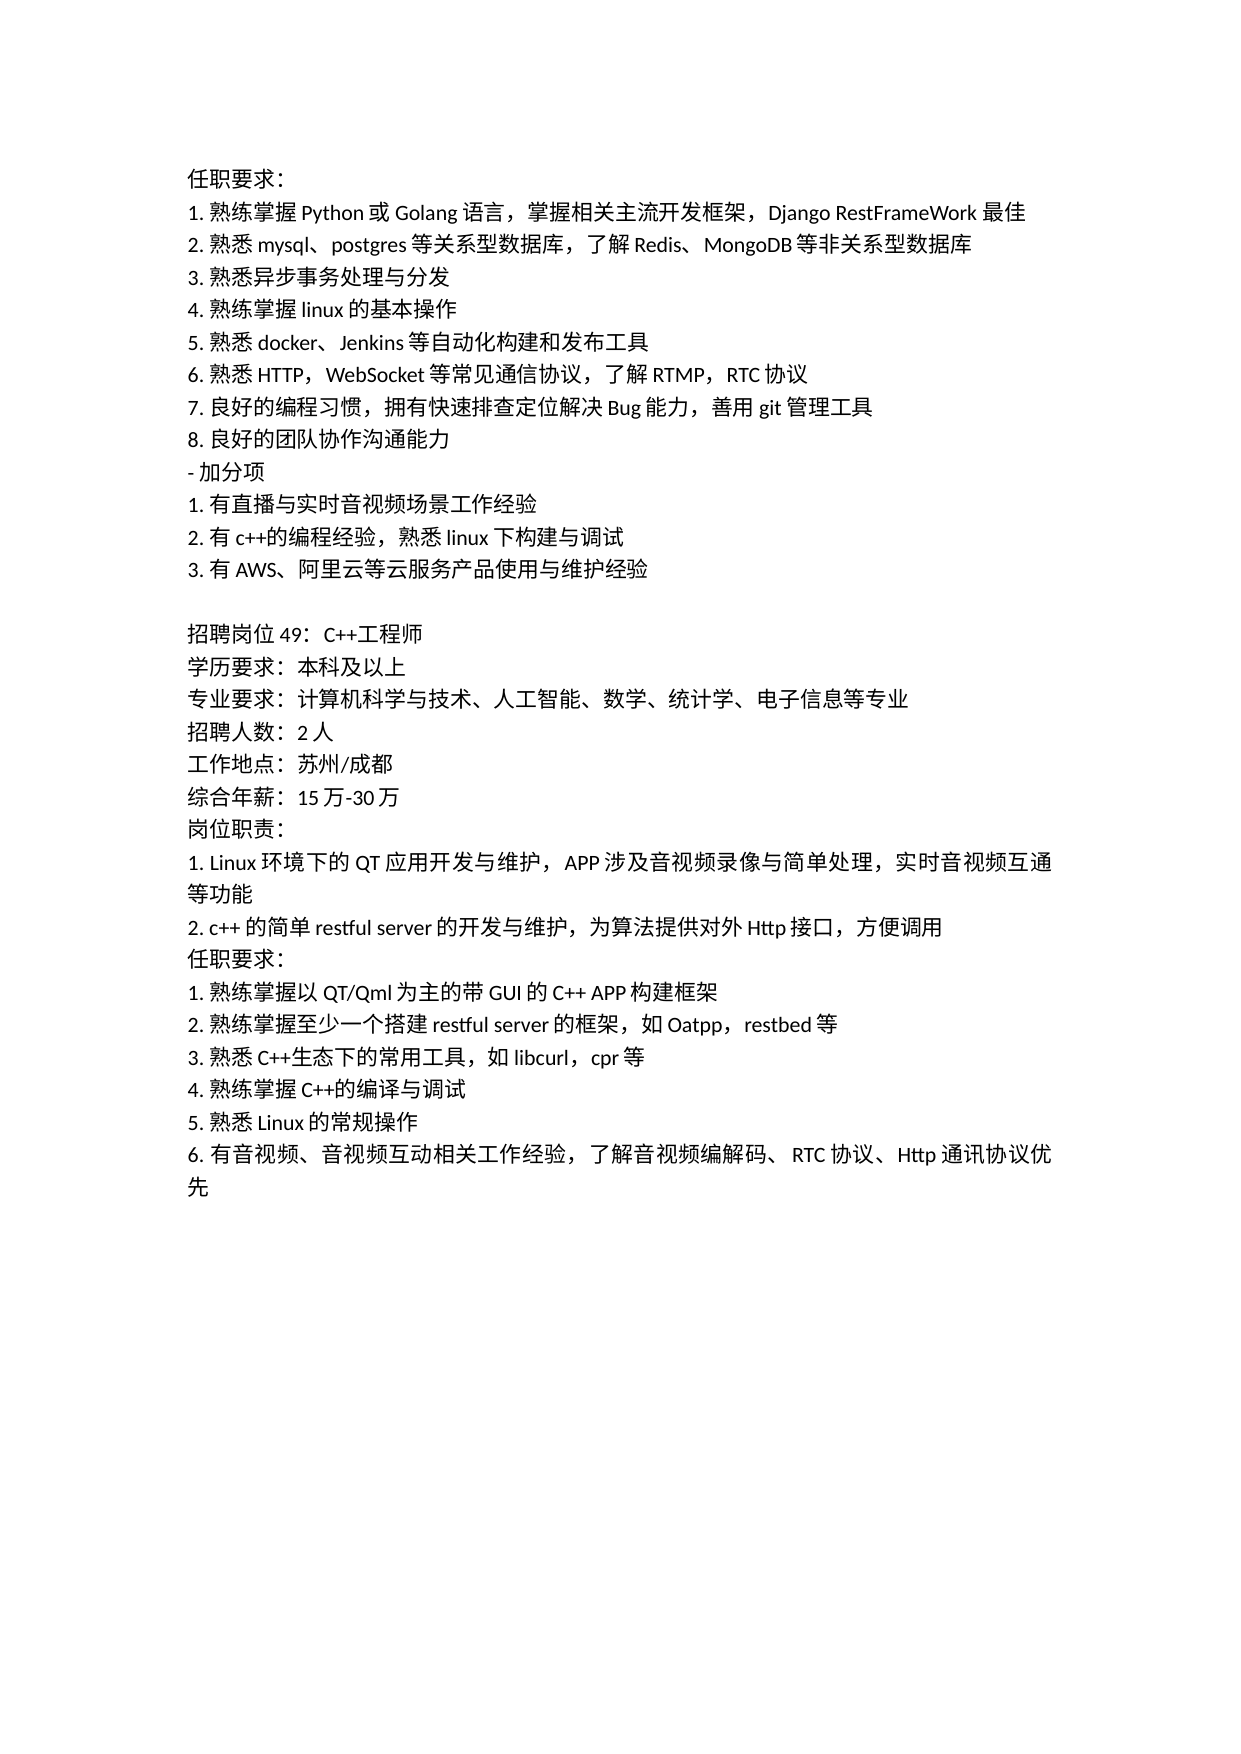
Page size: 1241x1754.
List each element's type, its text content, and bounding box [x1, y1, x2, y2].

text 4. 熟练掌握C++的编译与调试 [187, 1072, 1053, 1104]
text 任职要求： [187, 942, 1053, 974]
text 4. 熟练掌握linux的基本操作 [187, 292, 1053, 324]
text - 加分项 [187, 454, 1053, 487]
text 5. 熟悉Linux的常规操作 [187, 1104, 1053, 1137]
text 2. 有c++的编程经验，熟悉linux下构建与调试 [187, 519, 1053, 552]
text 岗位职责： [187, 812, 1053, 844]
text 6. 有音视频、音视频互动相关工作经验，了解音视频编解码、RTC协议、Http通讯协议优先 [187, 1137, 1053, 1202]
text 3. 有AWS、阿里云等云服务产品使用与维护经验 [187, 552, 1053, 584]
text 招聘岗位49：C++工程师 [187, 617, 1053, 649]
text 3. 熟悉异步事务处理与分发 [187, 259, 1053, 292]
text 1. 熟练掌握以QT/Qml为主的带GUI的C++ APP构建框架 [187, 974, 1053, 1007]
text 专业要求：计算机科学与技术、人工智能、数学、统计学、电子信息等专业 [187, 682, 1053, 714]
text 8. 良好的团队协作沟通能力 [187, 422, 1053, 454]
text 1. 有直播与实时音视频场景工作经验 [187, 487, 1053, 519]
text 5. 熟悉 docker、Jenkins等自动化构建和发布工具 [187, 324, 1053, 357]
text 招聘人数：2人 [187, 714, 1053, 747]
text 任职要求： [187, 162, 1053, 194]
text 3. 熟悉C++生态下的常用工具，如libcurl，cpr等 [187, 1039, 1053, 1072]
text 1. Linux环境下的QT应用开发与维护，APP涉及音视频录像与简单处理，实时音视频互通等功能 [187, 844, 1053, 909]
text 2. c++ 的简单restful server的开发与维护，为算法提供对外Http接口，方便调用 [187, 909, 1053, 942]
text 1. 熟练掌握Python或Golang语言，掌握相关主流开发框架，Django RestFrameWork 最佳 [187, 194, 1053, 227]
text 7. 良好的编程习惯，拥有快速排查定位解决Bug能力，善用git管理工具 [187, 389, 1053, 422]
text 2. 熟练掌握至少一个搭建restful server的框架，如Oatpp，restbed等 [187, 1007, 1053, 1039]
text 2. 熟悉mysql、postgres等关系型数据库，了解Redis、MongoDB等非关系型数据库 [187, 227, 1053, 259]
text 学历要求：本科及以上 [187, 649, 1053, 682]
text 综合年薪：15万-30万 [187, 779, 1053, 812]
text 工作地点：苏州/成都 [187, 747, 1053, 779]
text 6. 熟悉HTTP，WebSocket等常见通信协议，了解RTMP，RTC协议 [187, 357, 1053, 389]
